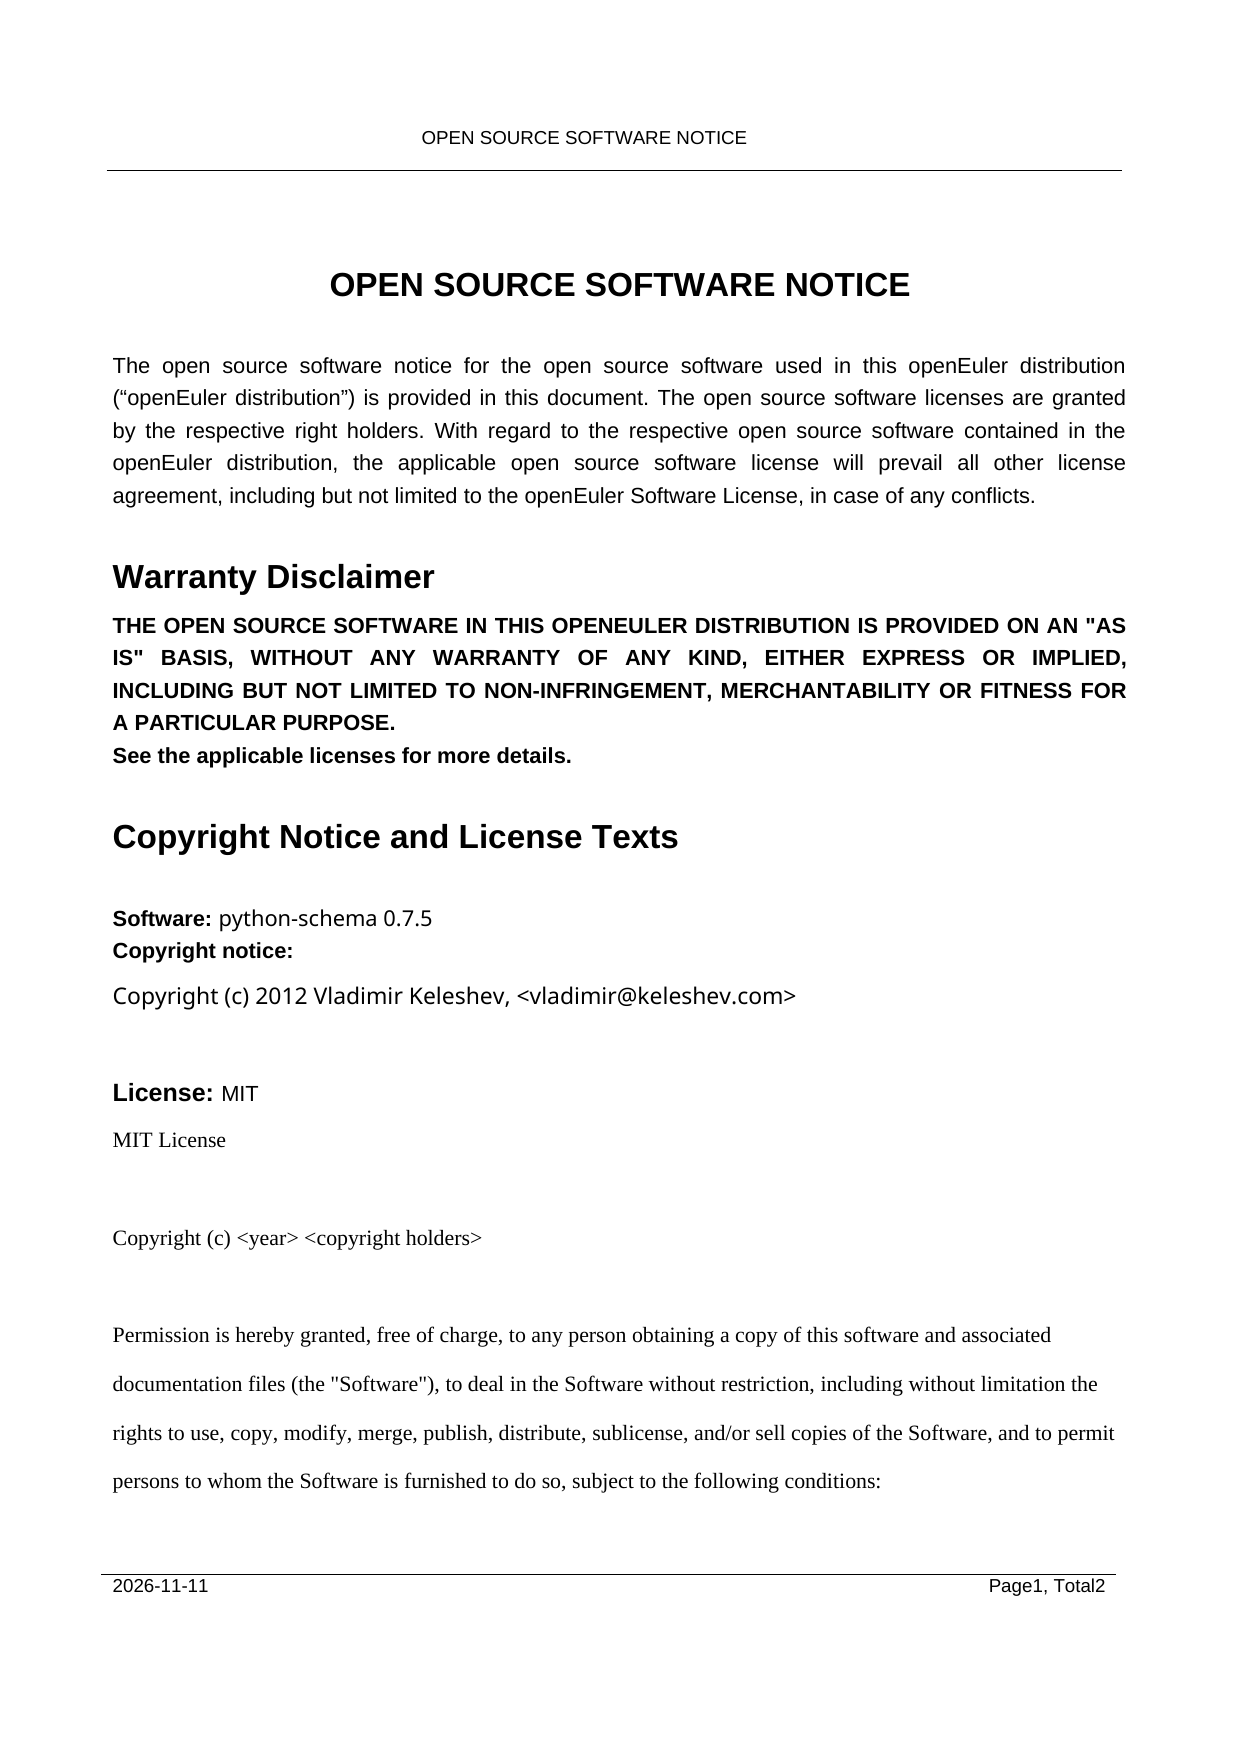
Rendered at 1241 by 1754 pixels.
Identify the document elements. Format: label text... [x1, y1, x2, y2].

text THE OPEN SOURCE SOFTWARE IN THIS OPENEULER DISTRIBUTION IS PROVIDED ON AN "AS IS" BASIS, WITHOUT ANY WARRANTY OF ANY KIND, EITHER EXPRESS OR IMPLIED, INCLUDING BUT NOT LIMITED TO NON-INFRINGEMENT, MERCHANTABILITY OR FITNESS FOR A PARTICULAR PURPOSE. See the applicable licenses for more details. [112, 609, 1128, 771]
text Copyright (c) 2012 Vladimir Keleshev, <vladimir@keleshev.com> [112, 979, 1128, 1060]
text OPEN SOURCE SOFTWARE NOTICE [112, 251, 1128, 316]
text Copyright Notice and License Texts [112, 804, 1128, 869]
text The open source software notice for the open source software used in this openEuler distribution (“openEuler distribution”) is provided in this document. The open source software licenses are granted by the respective right holders. With regard to the respective open source software contained in the openEuler distribution, the applicable open source software license will prevail all other license agreement, including but not limited to the openEuler Software License, in case of any conflicts. [112, 349, 1128, 511]
text License: MIT [112, 1077, 1128, 1109]
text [112, 1123, 1128, 1497]
text Software: python-schema 0.7.5 [112, 901, 1128, 934]
text Warranty Disclaimer [112, 544, 1128, 609]
text Copyright notice: [112, 934, 1128, 966]
